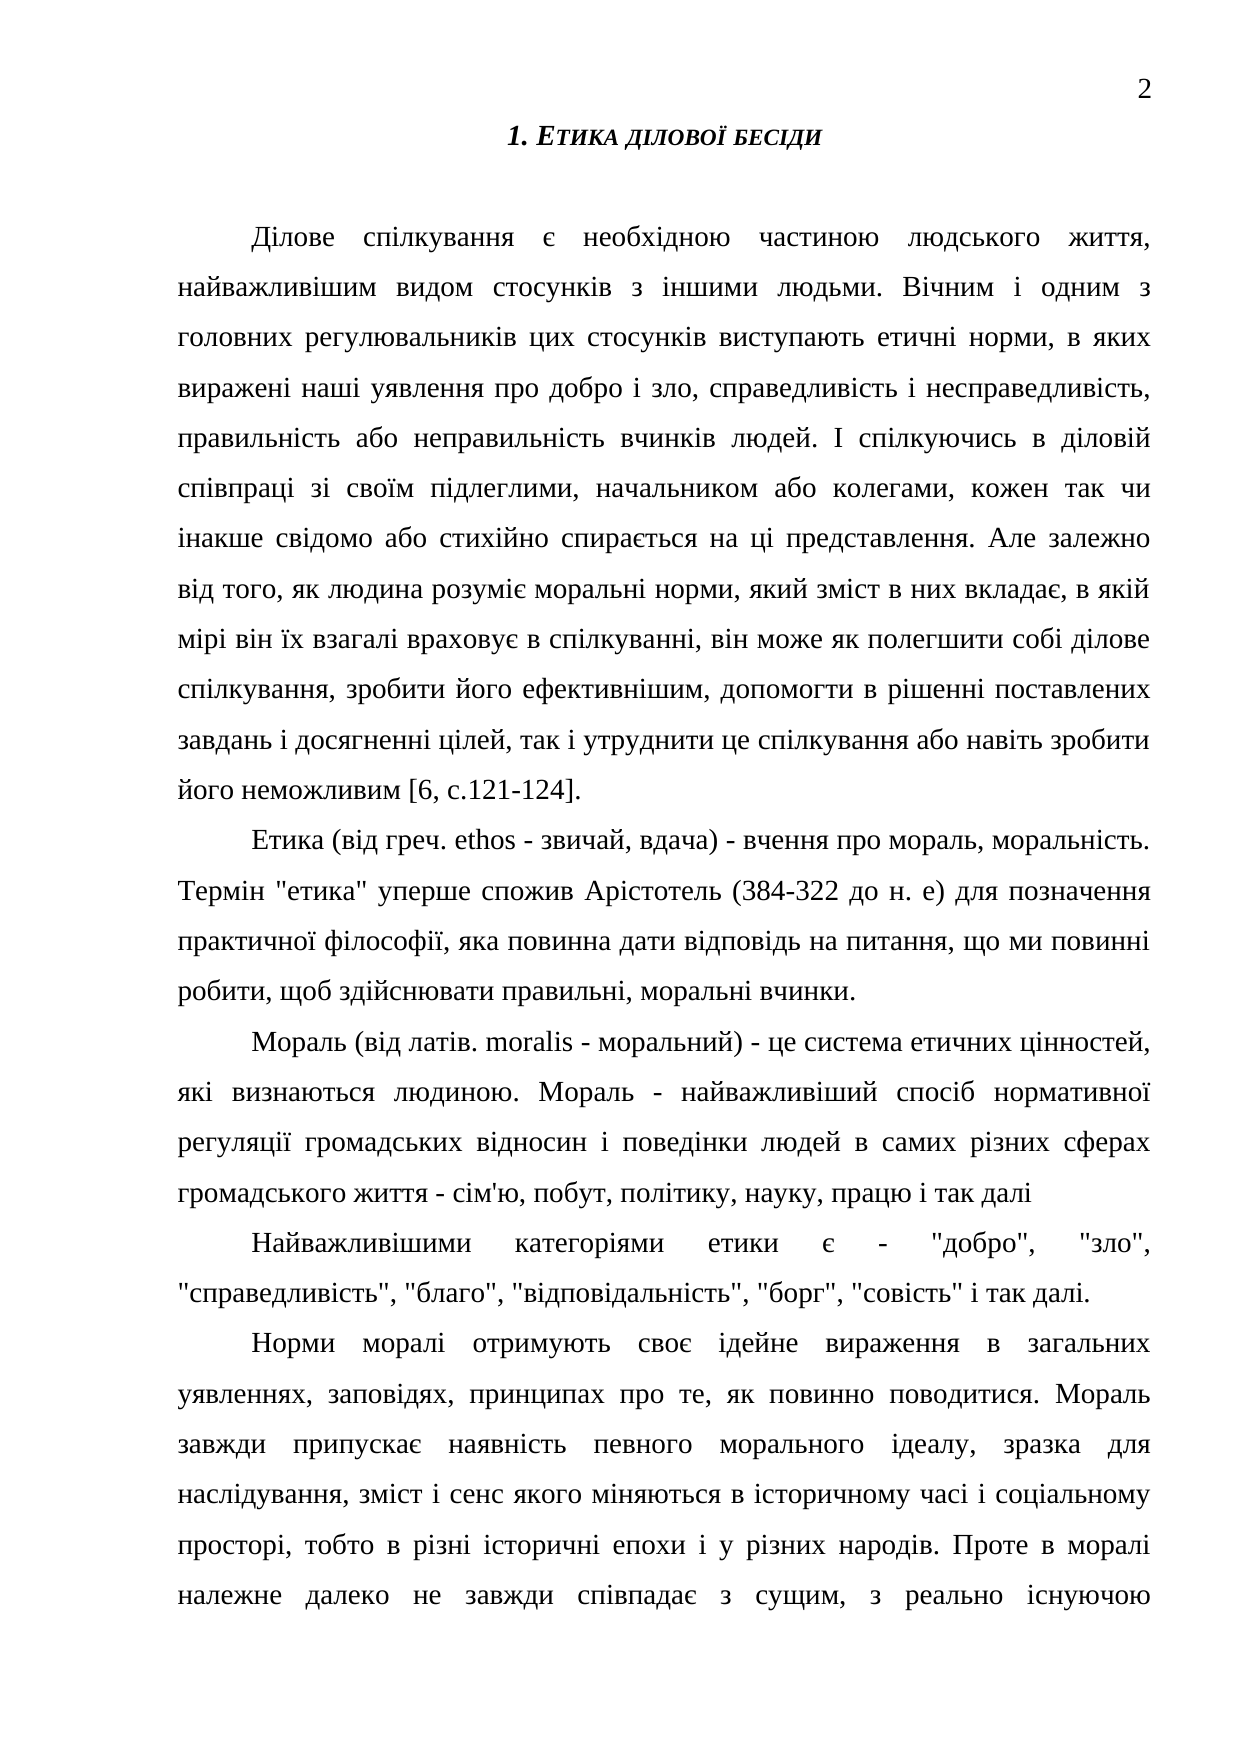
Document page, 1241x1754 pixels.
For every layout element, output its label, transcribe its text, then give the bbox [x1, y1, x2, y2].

text Найважливішими категоріями етики є - "добро", "зло", "справедливість", "благо", "відповідальність", "борг", "совість" і так далі. [177, 1225, 1152, 1309]
subtitle 1. Етика ділової бесіди [177, 118, 1152, 152]
text Мораль (від латів. moralis - моральний) - це система етичних цінностей, які визнаються людиною. Мораль - найважливіший спосіб нормативної регуляції громадських відносин і поведінки людей в самих різних сферах громадського життя - сім'ю, побут, політику, науку, працю і так далі [177, 1024, 1152, 1208]
text Ділове спілкування є необхідною частиною людського життя, найважливішим видом стосунків з іншими людьми. Вічним і одним з головних регулювальників цих стосунків виступають етичні норми, в яких виражені наші уявлення про добро і зло, справедливість і несправедливість, правильність або неправильність вчинків людей. І спілкуючись в діловій співпраці зі своїм підлеглими, начальником або колегами, кожен так чи інакше свідомо або стихійно спирається на ці представлення. Але залежно від того, як людина розуміє моральні норми, який зміст в них вкладає, в якій мірі він їх взагалі враховує в спілкуванні, він може як полегшити собі ділове спілкування, зробити його ефективнішим, допомогти в рішенні поставлених завдань і досягненні цілей, так і утруднити це спілкування або навіть зробити його неможливим [6, с.121-124]. [177, 219, 1152, 806]
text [177, 1326, 1152, 1611]
text Етика (від греч. ethos - звичай, вдача) - вчення про мораль, моральність. Термін "етика" уперше спожив Арістотель (384-322 до н. е) для позначення практичної філософії, яка повинна дати відповідь на питання, що ми повинні робити, щоб здійснювати правильні, моральні вчинки. [177, 822, 1152, 1007]
